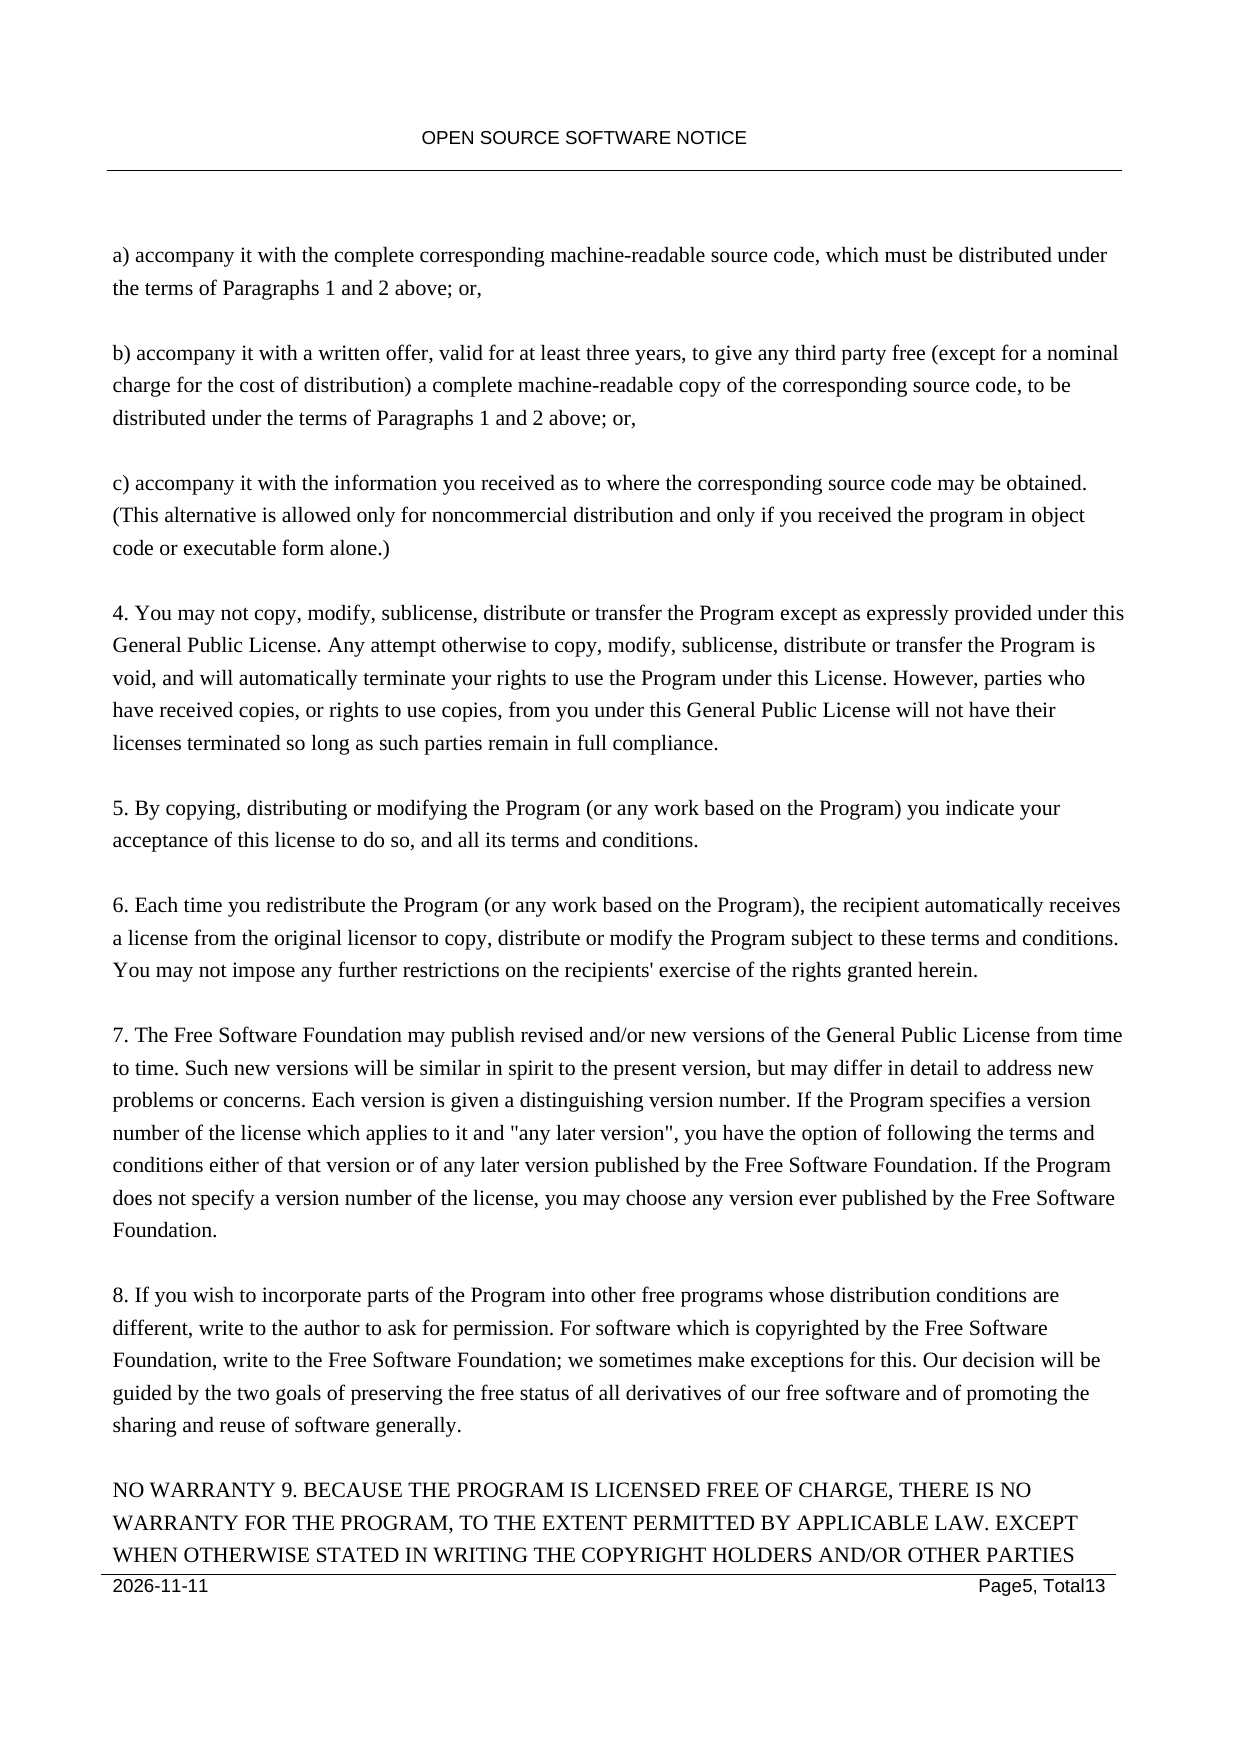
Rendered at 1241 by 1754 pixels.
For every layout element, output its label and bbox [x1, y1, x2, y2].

text [112, 206, 1128, 1571]
